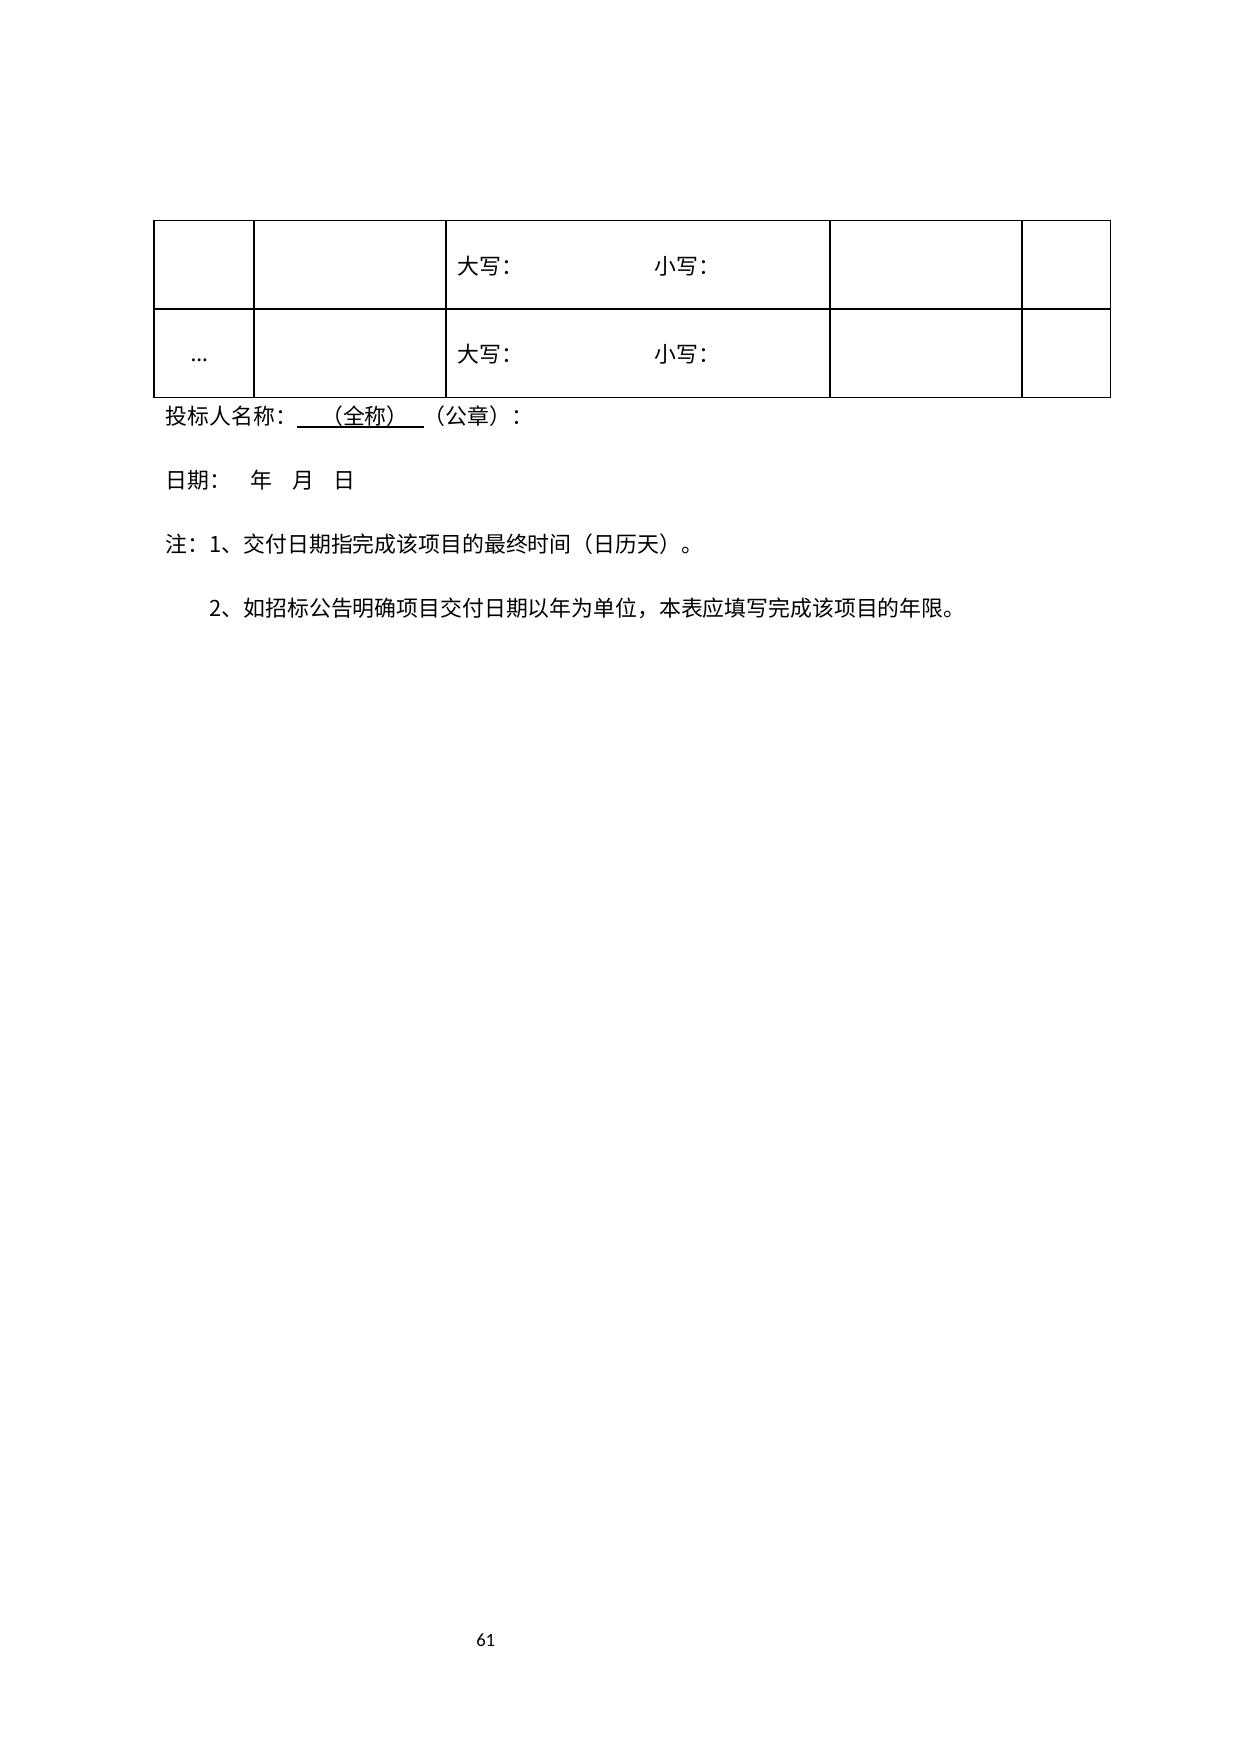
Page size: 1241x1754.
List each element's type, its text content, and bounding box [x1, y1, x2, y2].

text 注：1、交付日期指完成该项目的最终时间（日历天）。 [165, 527, 1087, 559]
text 投标人名称： （全称） （公章）： [165, 398, 1087, 431]
table_cell [831, 310, 1021, 397]
table_cell [255, 310, 445, 397]
table_cell 大写： 小写： [447, 310, 829, 397]
table_cell [831, 221, 1021, 308]
table_cell [155, 221, 253, 308]
table_cell [255, 221, 445, 308]
text 日期： 年 月 日 [165, 463, 1087, 495]
table_cell … [155, 310, 253, 397]
table_cell [1023, 221, 1110, 308]
table_cell [1023, 310, 1110, 397]
text 2、如招标公告明确项目交付日期以年为单位，本表应填写完成该项目的年限。 [165, 591, 1087, 623]
table_cell 大写： 小写： [447, 221, 829, 308]
